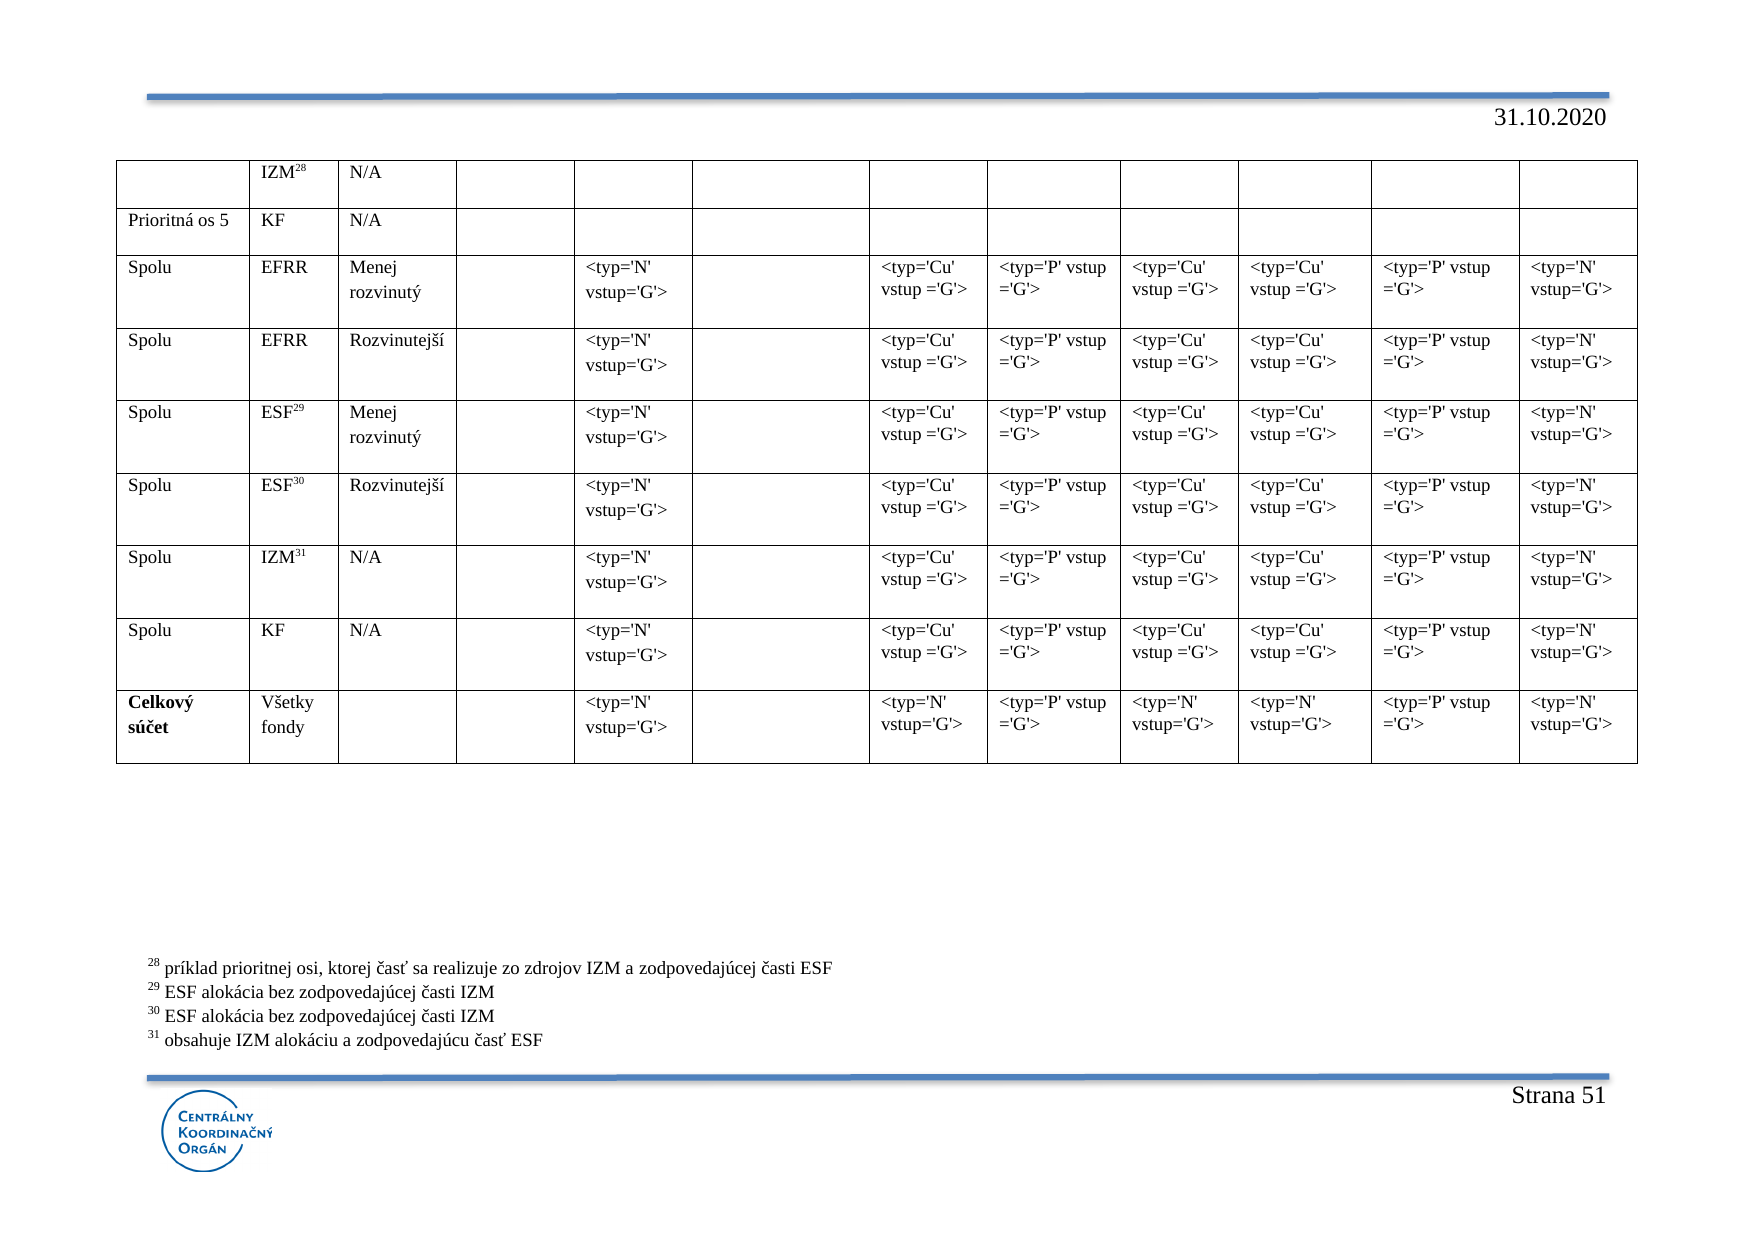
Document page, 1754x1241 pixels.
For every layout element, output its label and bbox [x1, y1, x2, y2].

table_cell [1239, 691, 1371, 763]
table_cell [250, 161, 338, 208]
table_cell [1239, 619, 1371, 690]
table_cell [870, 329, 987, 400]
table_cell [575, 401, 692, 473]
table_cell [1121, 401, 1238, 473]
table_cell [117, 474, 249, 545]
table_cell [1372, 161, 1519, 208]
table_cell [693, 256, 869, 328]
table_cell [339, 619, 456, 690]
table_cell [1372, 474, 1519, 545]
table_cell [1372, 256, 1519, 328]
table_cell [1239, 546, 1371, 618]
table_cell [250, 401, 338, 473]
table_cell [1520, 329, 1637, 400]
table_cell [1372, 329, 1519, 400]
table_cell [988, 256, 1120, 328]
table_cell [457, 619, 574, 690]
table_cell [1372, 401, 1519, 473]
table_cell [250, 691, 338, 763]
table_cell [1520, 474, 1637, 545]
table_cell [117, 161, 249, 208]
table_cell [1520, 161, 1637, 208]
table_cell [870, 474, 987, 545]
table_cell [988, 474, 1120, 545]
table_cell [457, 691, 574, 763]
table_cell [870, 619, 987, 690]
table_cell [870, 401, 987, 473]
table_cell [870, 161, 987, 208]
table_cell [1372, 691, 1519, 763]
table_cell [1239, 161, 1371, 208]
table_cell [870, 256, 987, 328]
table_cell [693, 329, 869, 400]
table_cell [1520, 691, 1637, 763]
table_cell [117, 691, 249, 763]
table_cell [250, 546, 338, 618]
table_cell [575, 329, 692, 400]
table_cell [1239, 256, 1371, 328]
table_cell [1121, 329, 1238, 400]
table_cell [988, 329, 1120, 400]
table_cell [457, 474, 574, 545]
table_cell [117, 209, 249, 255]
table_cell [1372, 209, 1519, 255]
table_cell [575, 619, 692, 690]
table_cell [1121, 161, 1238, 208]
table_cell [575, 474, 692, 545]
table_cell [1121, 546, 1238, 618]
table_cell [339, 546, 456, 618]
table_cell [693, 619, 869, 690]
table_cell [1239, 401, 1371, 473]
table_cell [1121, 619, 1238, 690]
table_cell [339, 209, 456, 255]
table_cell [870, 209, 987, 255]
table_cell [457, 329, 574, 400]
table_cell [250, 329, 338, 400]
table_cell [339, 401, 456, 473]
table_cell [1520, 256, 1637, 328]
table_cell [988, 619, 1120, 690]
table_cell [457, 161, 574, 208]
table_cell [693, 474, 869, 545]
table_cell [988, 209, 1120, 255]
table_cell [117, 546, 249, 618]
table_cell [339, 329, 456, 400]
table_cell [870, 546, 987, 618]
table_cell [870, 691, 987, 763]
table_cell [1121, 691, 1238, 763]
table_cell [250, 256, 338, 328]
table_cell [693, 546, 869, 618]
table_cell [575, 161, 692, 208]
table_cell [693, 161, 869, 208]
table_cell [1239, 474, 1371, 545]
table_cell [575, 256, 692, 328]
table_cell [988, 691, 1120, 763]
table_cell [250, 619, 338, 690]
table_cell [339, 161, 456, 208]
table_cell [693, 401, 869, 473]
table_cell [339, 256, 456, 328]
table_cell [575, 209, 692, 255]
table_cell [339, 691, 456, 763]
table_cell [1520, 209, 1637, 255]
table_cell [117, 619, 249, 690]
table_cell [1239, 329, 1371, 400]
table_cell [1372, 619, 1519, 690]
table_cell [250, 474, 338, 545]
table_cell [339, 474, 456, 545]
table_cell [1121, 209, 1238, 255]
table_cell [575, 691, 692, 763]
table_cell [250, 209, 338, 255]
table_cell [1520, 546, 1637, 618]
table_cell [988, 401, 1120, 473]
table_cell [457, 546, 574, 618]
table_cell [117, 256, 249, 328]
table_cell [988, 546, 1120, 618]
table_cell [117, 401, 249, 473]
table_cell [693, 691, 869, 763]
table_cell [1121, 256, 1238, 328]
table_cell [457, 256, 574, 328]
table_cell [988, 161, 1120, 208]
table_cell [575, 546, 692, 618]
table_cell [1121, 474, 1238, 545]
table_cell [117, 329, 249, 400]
picture [159, 1088, 272, 1171]
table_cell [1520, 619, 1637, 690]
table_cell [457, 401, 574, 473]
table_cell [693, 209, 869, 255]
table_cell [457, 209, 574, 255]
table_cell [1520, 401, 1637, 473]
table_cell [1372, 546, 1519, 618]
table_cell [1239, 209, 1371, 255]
